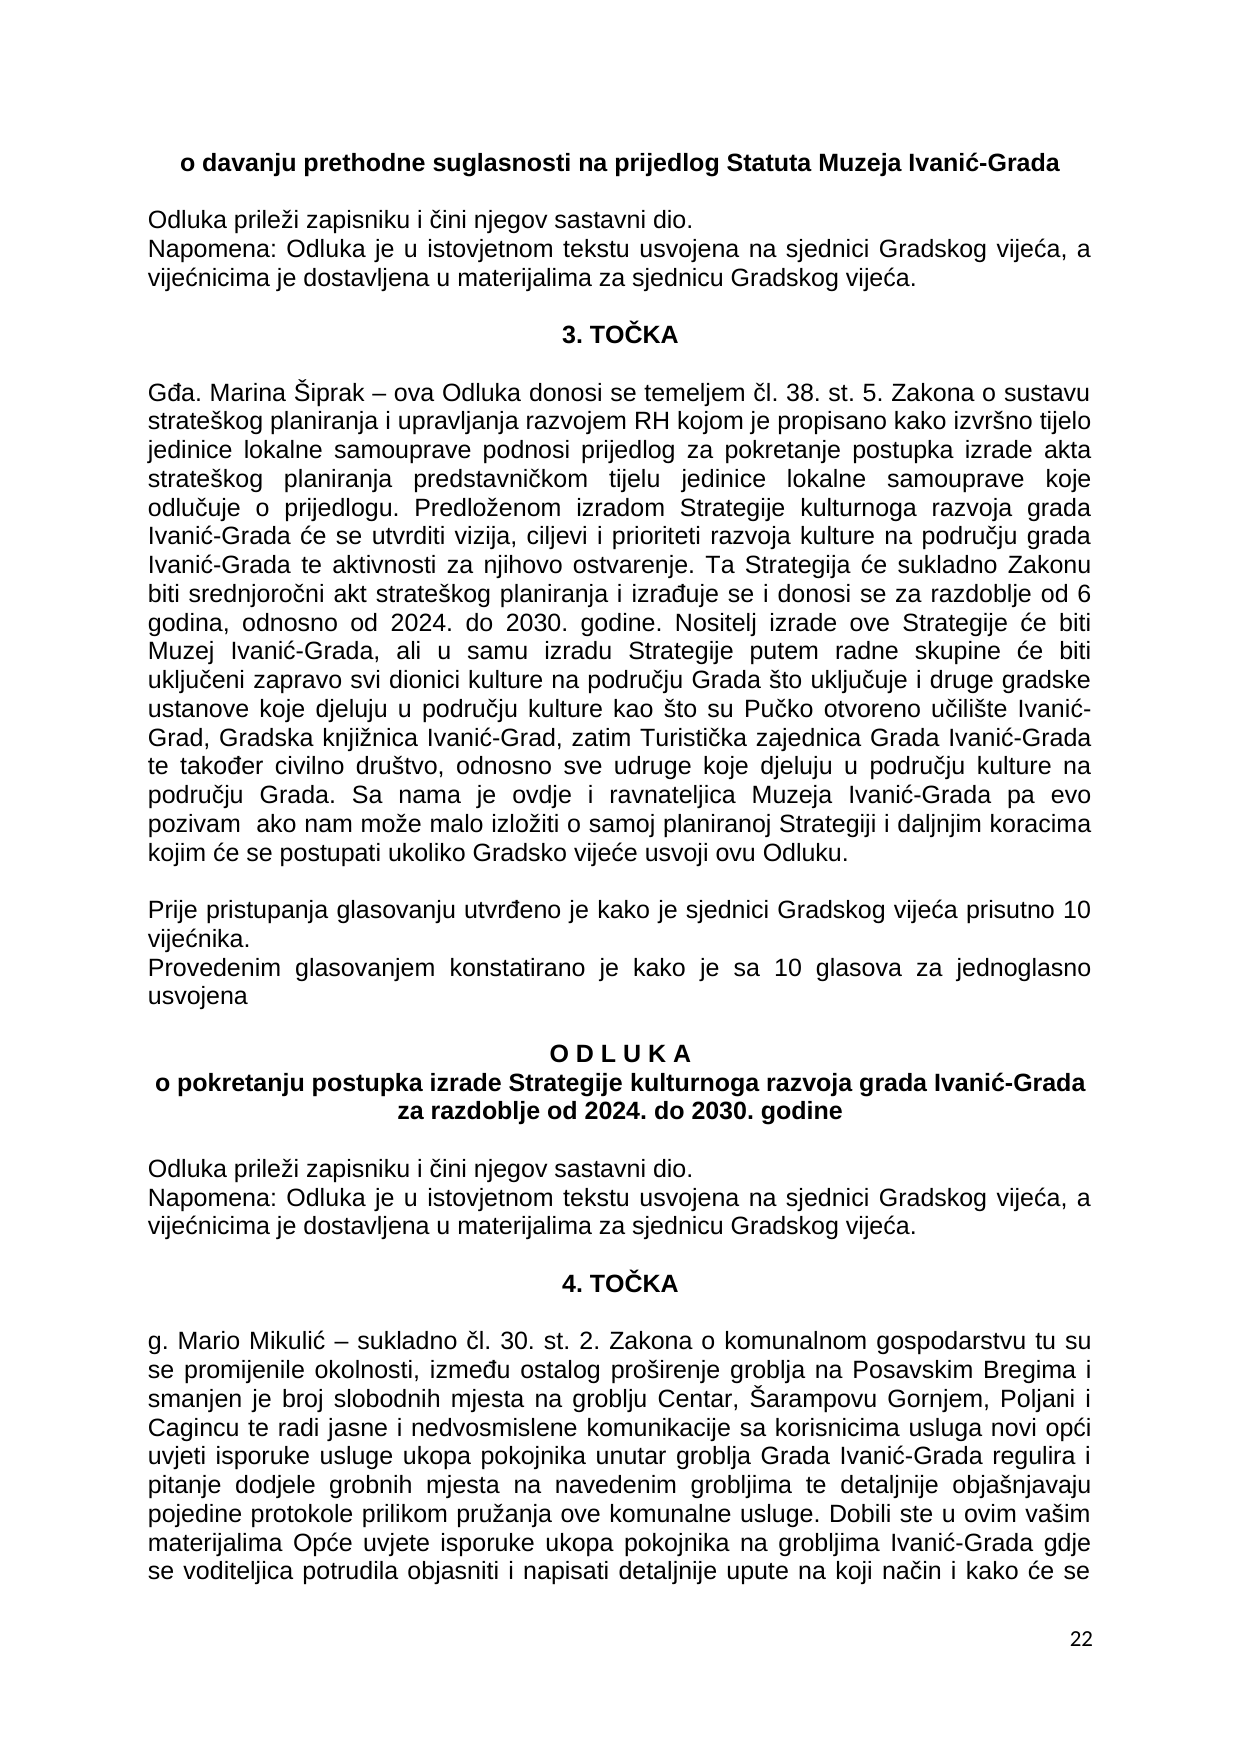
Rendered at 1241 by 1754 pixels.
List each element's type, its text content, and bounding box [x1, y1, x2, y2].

text 3. TOČKA [148, 320, 1093, 349]
text Napomena: Odluka je u istovjetnom tekstu usvojena na sjednici Gradskog vijeća, a vijećnicima je dostavljena u materijalima za sjednicu Gradskog vijeća. [148, 1183, 1093, 1240]
text Odluka prileži zapisniku i čini njegov sastavni dio. [148, 1154, 1093, 1183]
text o davanju prethodne suglasnosti na prijedlog Statuta Muzeja Ivanić-Grada [148, 148, 1093, 176]
text Provedenim glasovanjem konstatirano je kako je sa 10 glasova za jednoglasno usvojena [148, 953, 1093, 1010]
text 4. TOČKA [148, 1269, 1093, 1298]
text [148, 1326, 1093, 1585]
text Prije pristupanja glasovanju utvrđeno je kako je sjednici Gradskog vijeća prisutno 10 vijećnika. [148, 895, 1093, 953]
text O D L U K A [148, 1039, 1093, 1068]
text o pokretanju postupka izrade Strategije kulturnoga razvoja grada Ivanić-Grada za razdoblje od 2024. do 2030. godine [148, 1068, 1093, 1125]
text Napomena: Odluka je u istovjetnom tekstu usvojena na sjednici Gradskog vijeća, a vijećnicima je dostavljena u materijalima za sjednicu Gradskog vijeća. [148, 234, 1093, 291]
text Odluka prileži zapisniku i čini njegov sastavni dio. [148, 205, 1093, 234]
text Gđa. Marina Šiprak – ova Odluka donosi se temeljem čl. 38. st. 5. Zakona o sustavu strateškog planiranja i upravljanja razvojem RH kojom je propisano kako izvršno tijelo jedinice lokalne samouprave podnosi prijedlog za pokretanje postupka izrade akta strateškog planiranja predstavničkom tijelu jedinice lokalne samouprave koje odlučuje o prijedlogu. Predloženom izradom Strategije kulturnoga razvoja grada Ivanić-Grada će se utvrditi vizija, ciljevi i prioriteti razvoja kulture na području grada Ivanić-Grada te aktivnosti za njihovo ostvarenje. Ta Strategija će sukladno Zakonu biti srednjoročni akt strateškog planiranja i izrađuje se i donosi se za razdoblje od 6 godina, odnosno od 2024. do 2030. godine. Nositelj izrade ove Strategije će biti Muzej Ivanić-Grada, ali u samu izradu Strategije putem radne skupine će biti uključeni zapravo svi dionici kulture na području Grada što uključuje i druge gradske ustanove koje djeluju u području kulture kao što su Pučko otvoreno učilište Ivanić-Grad, Gradska knjižnica Ivanić-Grad, zatim Turistička zajednica Grada Ivanić-Grada te također civilno društvo, odnosno sve udruge koje djeluju u području kulture na području Grada. Sa nama je ovdje i ravnateljica Muzeja Ivanić-Grada pa evo pozivam ako nam može malo izložiti o samoj planiranoj Strategiji i daljnjim koracima kojim će se postupati ukoliko Gradsko vijeće usvoji ovu Odluku. [148, 378, 1093, 866]
